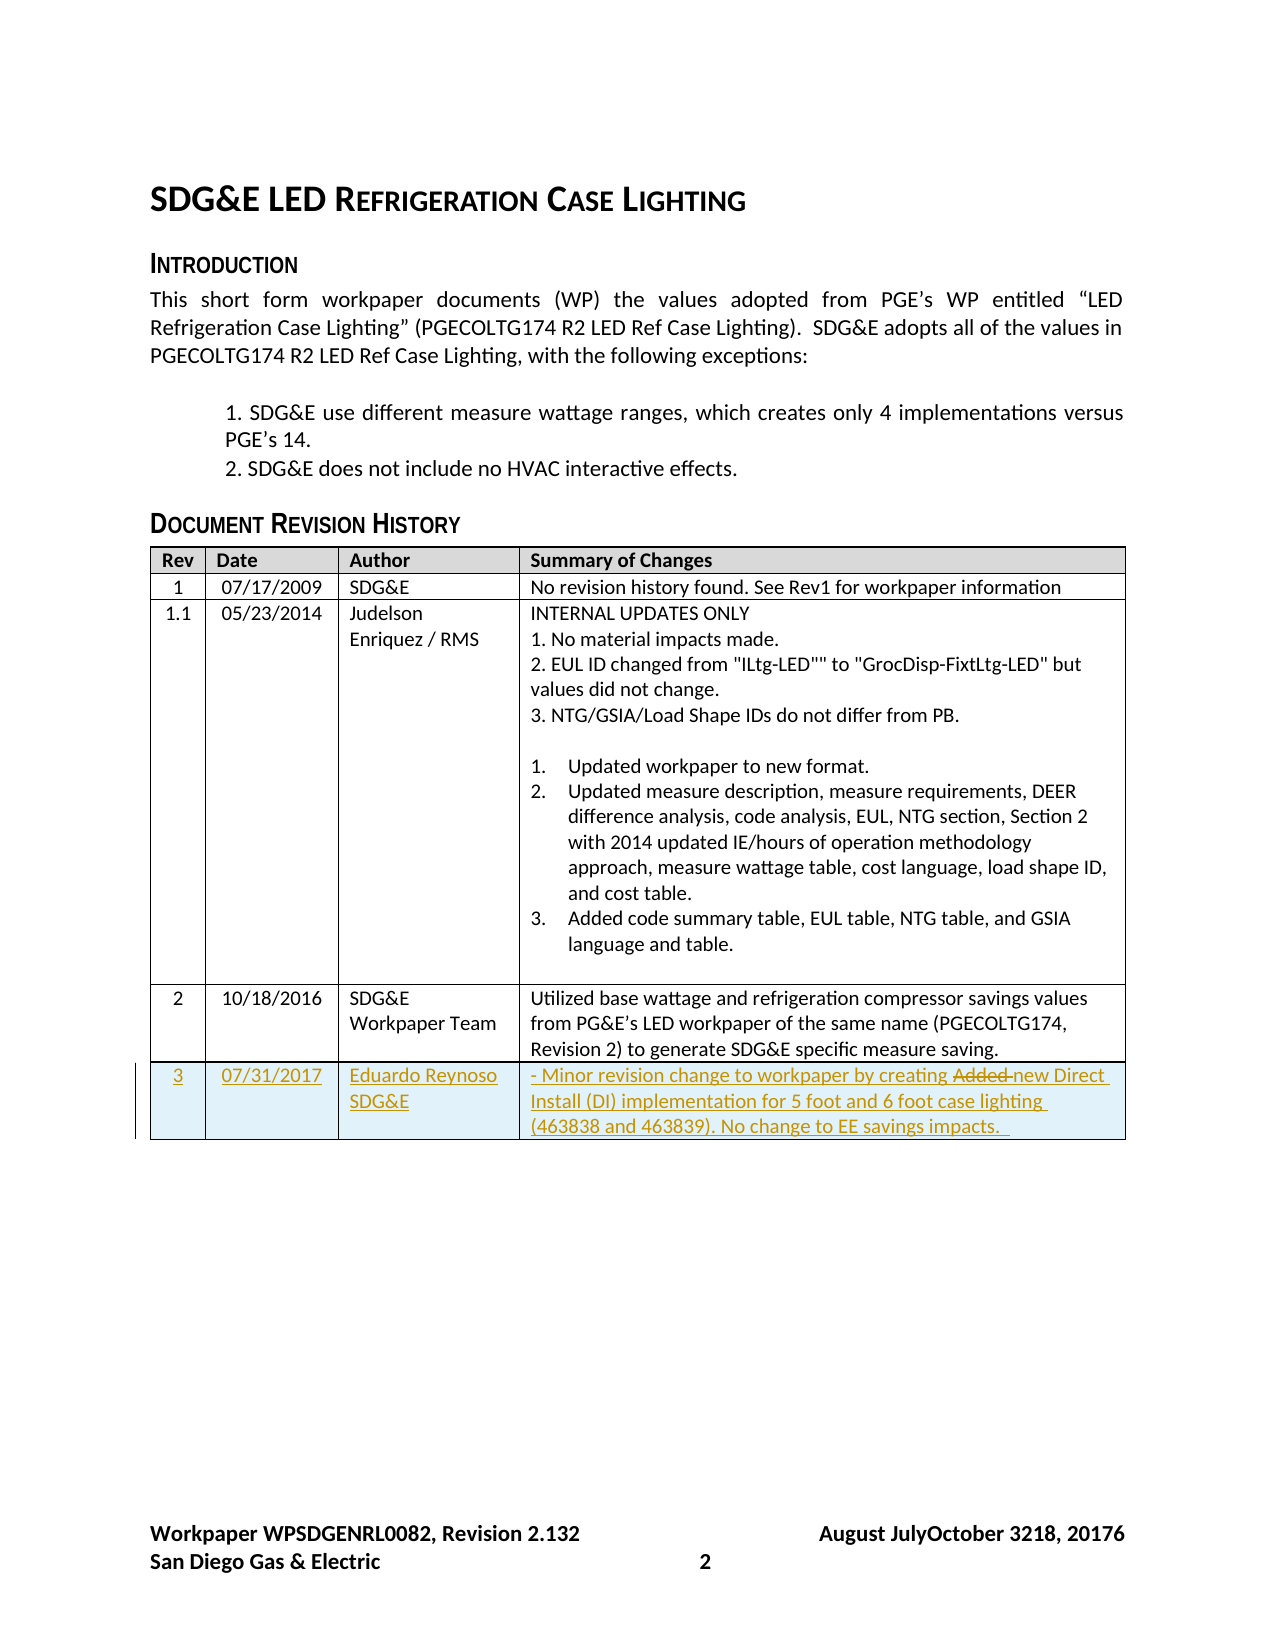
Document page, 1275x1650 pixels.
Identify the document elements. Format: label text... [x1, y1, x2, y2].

table_cell 1 [151, 574, 205, 599]
text This short form workpaper documents (WP) the values adopted from PGE’s WP entitled “LED Refrigeration Case Lighting” (PGECOLTG174 R2 LED Ref Case Lighting). SDG&E adopts all of the values in PGECOLTG174 R2 LED Ref Case Lighting, with the following exceptions: [150, 286, 1125, 369]
subtitle Introduction [150, 246, 1125, 279]
table_cell SDG&E [339, 574, 519, 599]
table_cell 07/17/2009 [206, 574, 338, 599]
table_header Author [339, 548, 519, 573]
table_cell SDG&E Workpaper Team [339, 985, 519, 1061]
text 2. SDG&E does not include no HVAC interactive effects. [150, 454, 1125, 482]
text 1. SDG&E use different measure wattage ranges, which creates only 4 implementations versus PGE’s 14. [225, 398, 1125, 454]
table_header Summary of Changes [520, 548, 1125, 573]
table_header Date [206, 548, 338, 573]
subtitle SDG&E LED Refrigeration Case Lighting [150, 175, 1125, 221]
table_cell Utilized base wattage and refrigeration compressor savings values from PG&E’s LED workpaper of the same name (PGECOLTG174, Revision 2) to generate SDG&E specific measure saving. [520, 985, 1125, 1061]
table_cell 1.1 [151, 600, 205, 984]
table_cell Judelson Enriquez / RMS [339, 600, 519, 984]
table_cell INTERNAL UPDATES ONLY 1. No material impacts made. 2. EUL ID changed from "ILtg-LED"" to "GrocDisp-FixtLtg-LED" but values did not change. 3. NTG/GSIA/Load Shape IDs do not differ from PB. Updated workpaper to new format. Updated measure description, measure requirements, DEER difference analysis, code analysis, EUL, NTG section, Section 2 with 2014 updated IE/hours of operation methodology approach, measure wattage table, cost language, load shape ID, and cost table. Added code summary table, EUL table, NTG table, and GSIA language and table. [520, 600, 1125, 984]
subtitle Document Revision History [150, 507, 1125, 540]
table_cell No revision history found. See Rev1 for workpaper information [520, 574, 1125, 599]
table_cell 2 [151, 985, 205, 1061]
table_cell 10/18/2016 [206, 985, 338, 1061]
table_cell 05/23/2014 [206, 600, 338, 984]
table_header Rev [151, 548, 205, 573]
